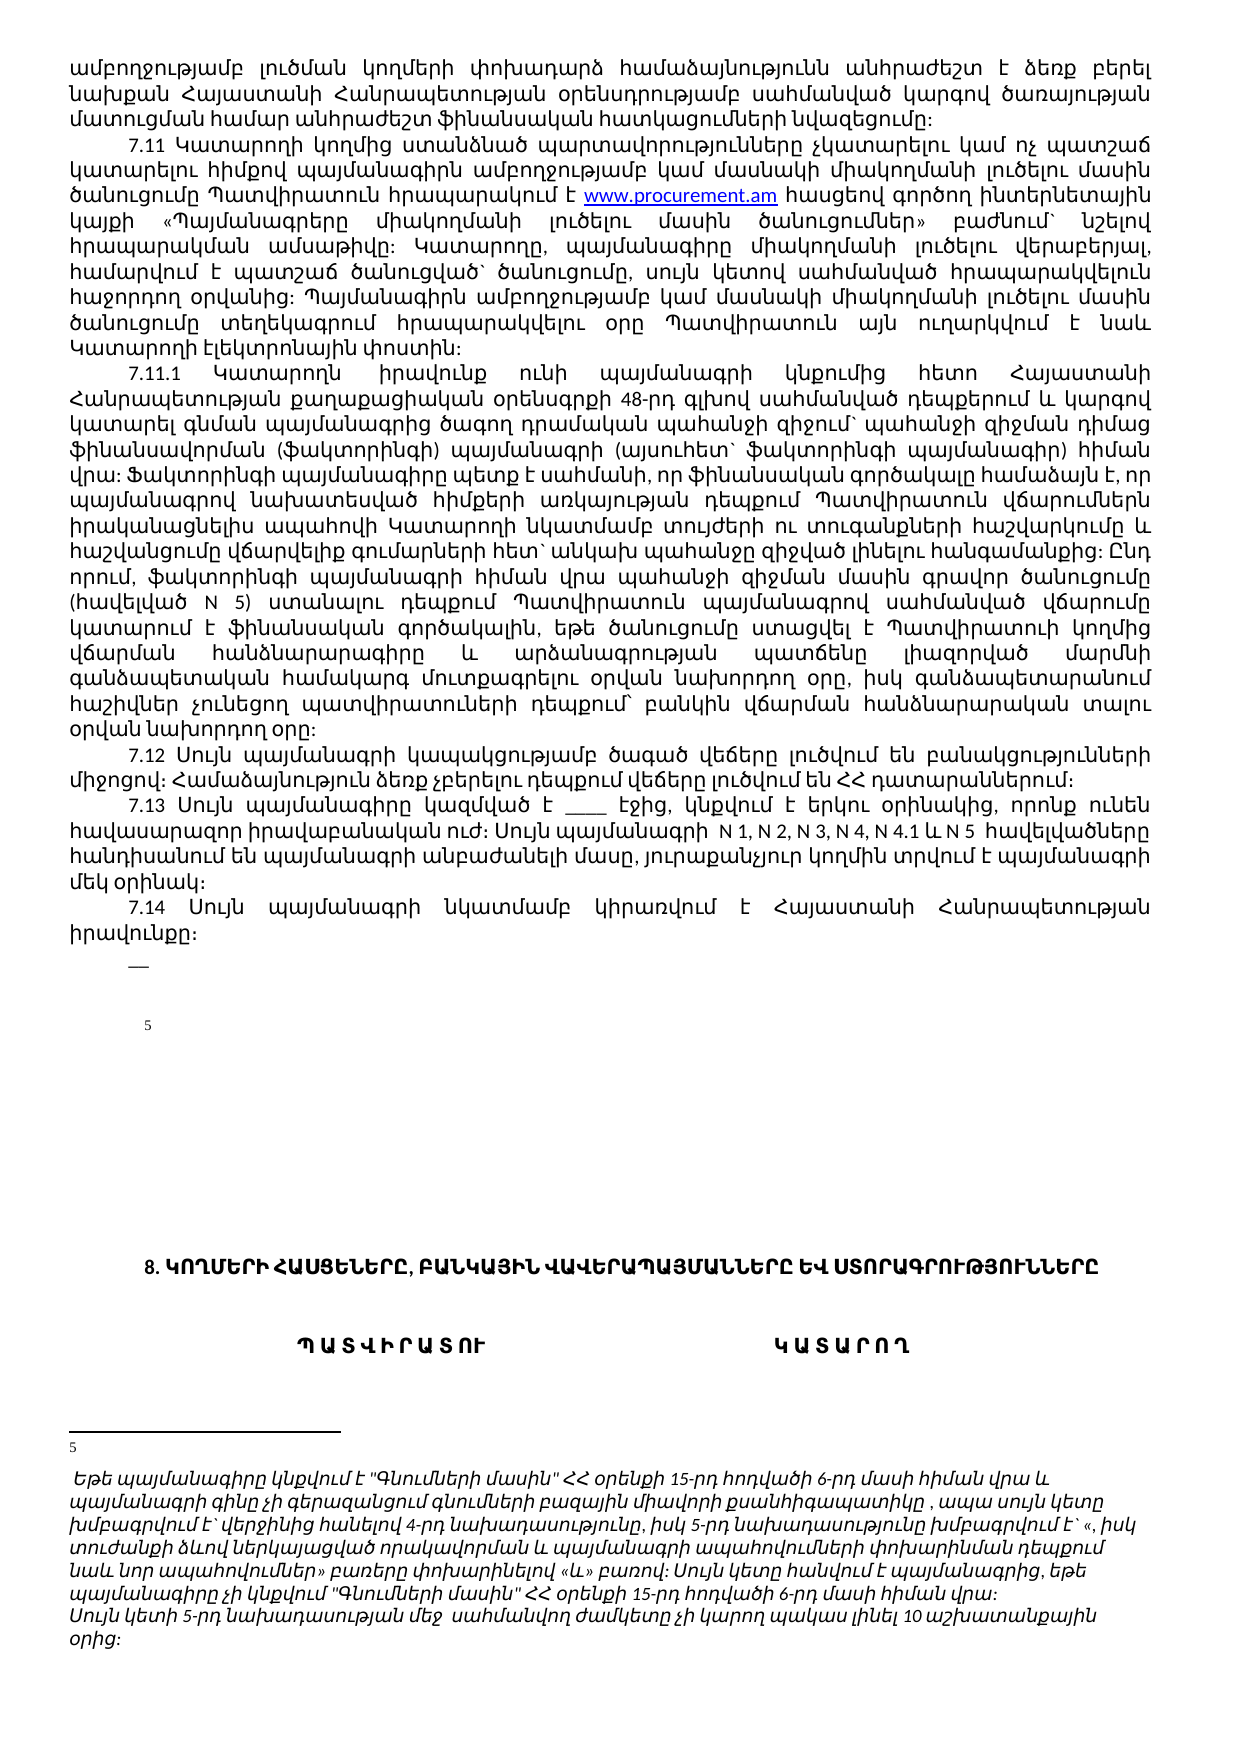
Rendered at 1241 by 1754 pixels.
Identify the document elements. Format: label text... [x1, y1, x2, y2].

text 7.12 Սույն պայմանագրի կապակցությամբ ծագած վեճերը լուծվում են բանակցությունների միջոցով։ Համաձայնություն ձեռք չբերելու դեպքում վեճերը լուծվում են ՀՀ դատարաններում։ [69, 742, 1152, 793]
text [69, 56, 1152, 132]
text 7.13 Սույն պայմանագիրը կազմված է ____ էջից, կնքվում է երկու օրինակից, որոնք ունեն հավասարազոր իրավաբանական ուժ։ Սույն պայմանագրի N 1, N 2, N 3, N 4, N 4.1 և N 5 հավելվածները հանդիսանում են պայմանագրի անբաժանելի մասը, յուրաքանչյուր կողմին տրվում է պայմանագրի մեկ օրինակ։ [69, 793, 1152, 894]
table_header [155, 1334, 627, 1410]
text 7.14 Սույն պայմանագրի նկատմամբ կիրառվում է Հայաստանի Հանրապետության իրավունքը։ [69, 894, 1152, 945]
text 8. ԿՈՂՄԵՐԻ ՀԱՍՑԵՆԵՐԸ, ԲԱՆԿԱՅԻՆ ՎԱՎԵՐԱՊԱՅՄԱՆՆԵՐԸ ԵՎ ՍՏՈՐԱԳՐՈՒԹՅՈՒՆՆԵՐԸ [69, 1254, 1152, 1279]
text __ [69, 945, 1152, 971]
text 7.11.1 Կատարողն իրավունք ունի պայմանագրի կնքումից հետո Հայաստանի Հանրապետության քաղաքացիական օրենսգրքի 48-րդ գլխով սահմանված դեպքերում և կարգով կատարել գնման պայմանագրից ծագող դրամական պահանջի զիջում` պահանջի զիջման դիմաց ֆինանսավորման (ֆակտորինգի) պայմանագրի (այսուհետ` ֆակտորինգի պայմանագիր) հիման վրա: Ֆակտորինգի պայմանագիրը պետք է սահմանի, որ ֆինանսական գործակալը համաձայն է, որ պայմանագրով նախատեսված հիմքերի առկայության դեպքում Պատվիրատուն վճարումներն իրականացնելիս ապահովի Կատարողի նկատմամբ տույժերի ու տուգանքների հաշվարկումը և հաշվանցումը վճարվելիք գումարների հետ` անկախ պահանջը զիջված լինելու հանգամանքից: Ընդ որում, ֆակտորինգի պայմանագրի հիման վրա պահանջի զիջման մասին գրավոր ծանուցումը (հավելված N 5) ստանալու դեպքում Պատվիրատուն պայմանագրով սահմանված վճարումը կատարում է ֆինանսական գործակալին, եթե ծանուցումը ստացվել է Պատվիրատուի կողմից վճարման հանձնարարագիրը և արձանագրության պատճենը լիազորված մարմնի գանձապետական համակարգ մուտքագրելու օրվան նախորդող օրը, իսկ գանձապետարանում հաշիվներ չունեցող պատվիրատուների դեպքում՝ բանկին վճարման հանձնարարական տալու օրվան նախորդող օրը: [69, 361, 1152, 742]
text 7.11 Կատարողի կողմից ստանձնած պարտավորությունները չկատարելու կամ ոչ պատշաճ կատարելու հիմքով պայմանագիրն ամբողջությամբ կամ մասնակի միակողմանի լուծելու մասին ծանուցումը Պատվիրատուն հրապարակում է www.procurement.am հասցեով գործող ինտերնետային կայքի «Պայմանագրերը միակողմանի լուծելու մասին ծանուցումներ» բաժնում` նշելով հրապարակման ամսաթիվը: Կատարողը, պայմանագիրը միակողմանի լուծելու վերաբերյալ, համարվում է պատշաճ ծանուցված` ծանուցումը, սույն կետով սահմանված հրապարակվելուն հաջորդող օրվանից: Պայմանագիրն ամբողջությամբ կամ մասնակի միակողմանի լուծելու մասին ծանուցումը տեղեկագրում հրապարակվելու օրը Պատվիրատուն այն ուղարկվում է նաև Կատարողի էլեկտրոնային փոստին: [69, 132, 1152, 361]
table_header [627, 1334, 1056, 1410]
